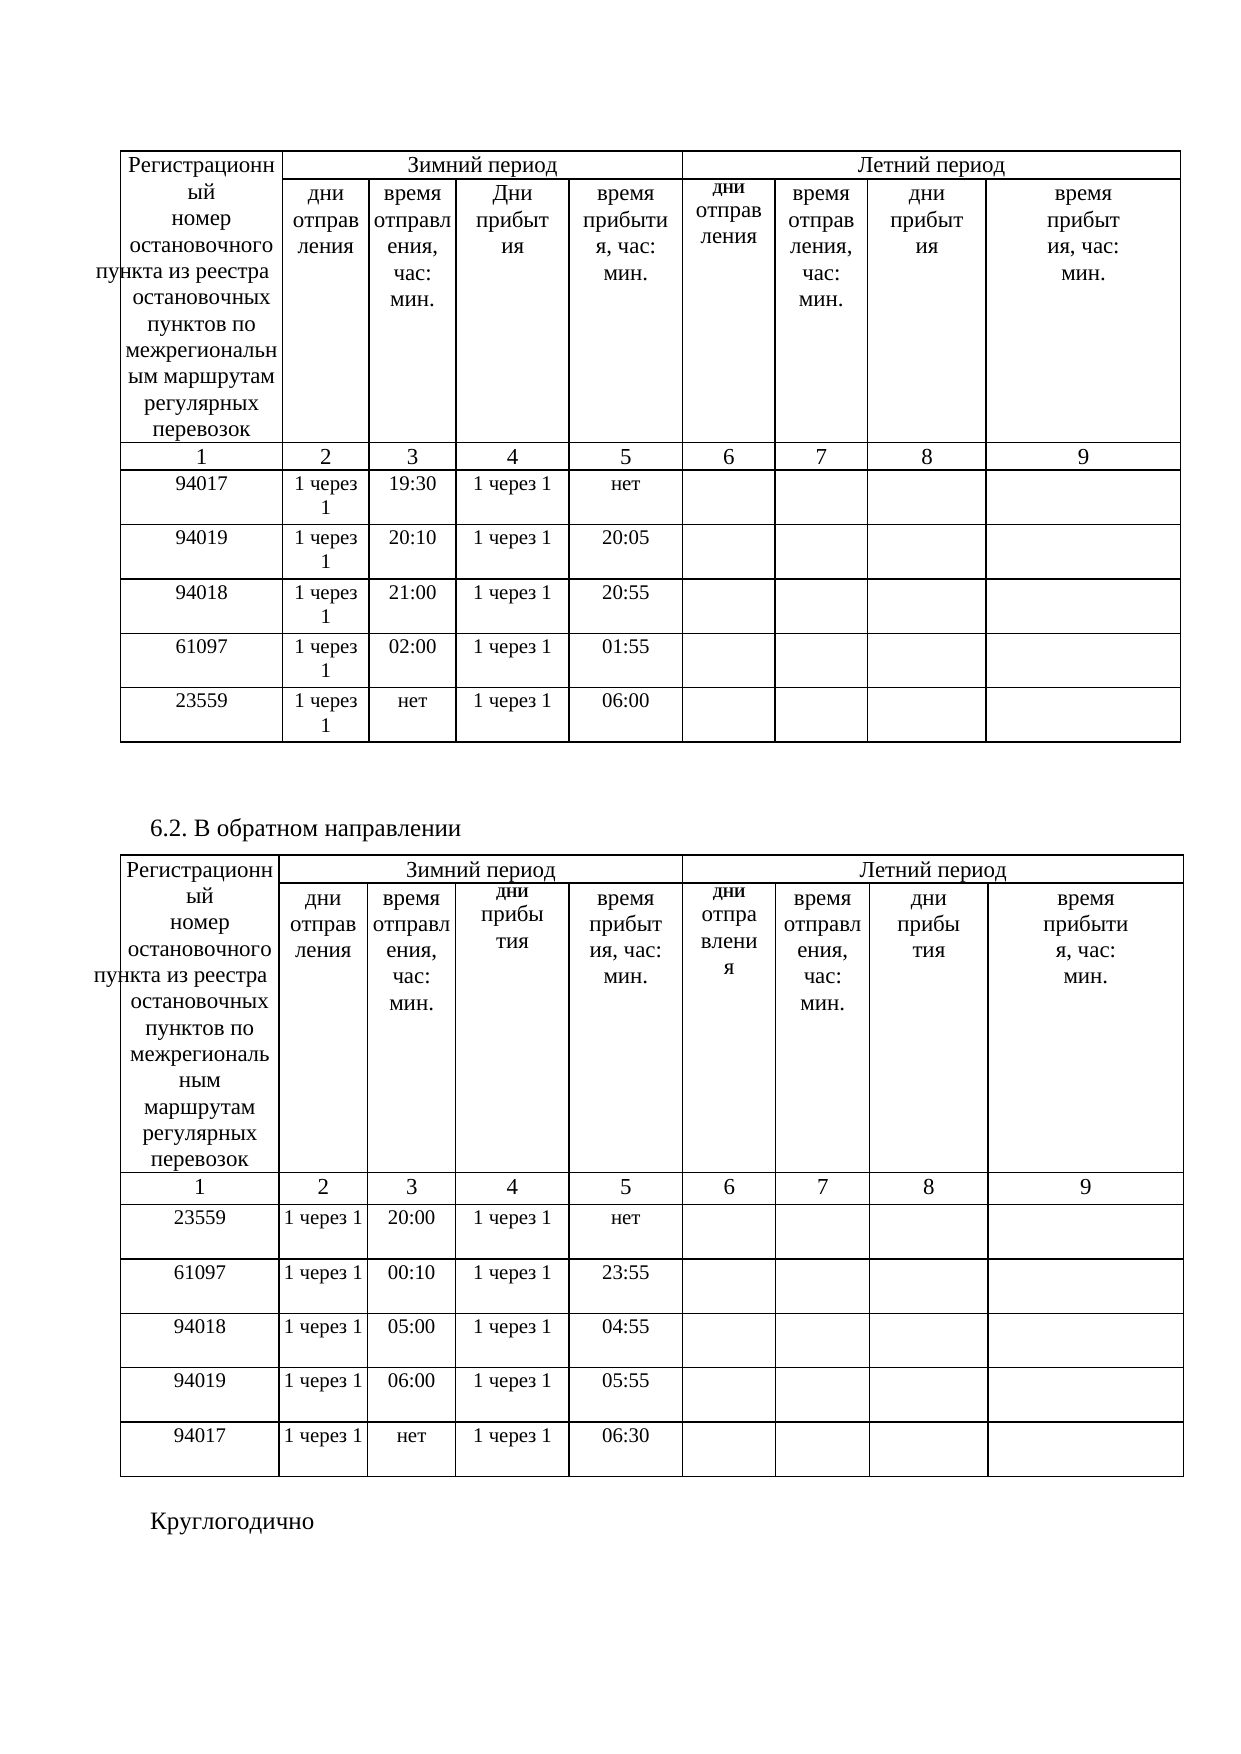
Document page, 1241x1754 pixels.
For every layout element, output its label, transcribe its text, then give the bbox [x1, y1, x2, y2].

table_cell 06:30 [570, 1423, 682, 1476]
table_header Зимний период [283, 152, 682, 178]
table_cell дни прибыт ия [868, 180, 985, 441]
table_cell [776, 634, 867, 687]
table_cell [987, 688, 1180, 741]
table_cell [683, 471, 774, 524]
table_cell 9 [989, 1173, 1183, 1204]
table_cell [683, 1314, 775, 1367]
table_cell 94017 [121, 1423, 278, 1476]
table_cell 23:55 [570, 1260, 682, 1312]
table_cell [683, 525, 774, 578]
table_cell 6 [683, 1173, 775, 1204]
table_cell [989, 1423, 1183, 1476]
table_cell [870, 1423, 987, 1476]
table_cell 4 [457, 443, 568, 469]
table_cell 94019 [121, 1368, 278, 1421]
table_cell 05:00 [368, 1314, 455, 1367]
table_cell ДНИ отпра влени я [683, 884, 775, 1172]
table_cell [683, 1260, 775, 1312]
table_cell [683, 688, 774, 741]
table_cell [776, 1314, 869, 1367]
table_header Летний период [683, 152, 1180, 178]
table_cell 61097 [121, 1260, 278, 1312]
table_cell [989, 1368, 1183, 1421]
table_header Регистрационный номер остановочного пункта из реестра остановочных пунктов по межрегиональным маршрутам регулярных перевозок [121, 152, 282, 441]
table_cell 8 [868, 443, 985, 469]
table_cell [683, 580, 774, 632]
table_cell 1 через 1 [457, 525, 568, 578]
table_cell 02:00 [370, 634, 455, 687]
table_cell время прибыти я, час: мин. [570, 180, 682, 441]
table_cell 1 через 1 [280, 1260, 367, 1312]
table_cell время отправл ения, час: мин. [776, 884, 869, 1172]
table_cell 1 через 1 [457, 471, 568, 524]
table_cell дни отправ ления [280, 884, 367, 1172]
table_cell 1 [121, 443, 282, 469]
table_cell 1 через 1 [456, 1260, 568, 1312]
table_header Регистрационный номер остановочного пункта из реестра остановочных пунктов по межрегиональным маршрутам регулярных перевозок [121, 856, 278, 1172]
table_cell 20:05 [570, 525, 682, 578]
table_cell [870, 1260, 987, 1312]
table_cell 00:10 [368, 1260, 455, 1312]
table_cell [987, 471, 1180, 524]
table_cell [989, 1205, 1183, 1258]
table_cell 1 через 1 [283, 471, 368, 524]
table_cell [989, 1260, 1183, 1312]
table_cell 1 через 1 [456, 1423, 568, 1476]
table_cell [776, 1205, 869, 1258]
table_cell 6 [683, 443, 774, 469]
table_cell [868, 634, 985, 687]
table_cell 1 через 1 [283, 525, 368, 578]
table_cell время прибыти я, час: мин. [989, 884, 1183, 1172]
table_cell [868, 471, 985, 524]
table_cell 1 через 1 [456, 1205, 568, 1258]
table_cell [989, 1314, 1183, 1367]
table_cell нет [570, 471, 682, 524]
table_cell [683, 1205, 775, 1258]
table_cell 61097 [121, 634, 282, 687]
table_cell [776, 1368, 869, 1421]
table_cell 1 через 1 [283, 634, 368, 687]
table_cell 8 [870, 1173, 987, 1204]
table_cell 9 [987, 443, 1180, 469]
table_cell 19:30 [370, 471, 455, 524]
table_cell 20:10 [370, 525, 455, 578]
table_cell 4 [456, 1173, 568, 1204]
table_cell 2 [280, 1173, 367, 1204]
table_cell 23559 [121, 688, 282, 741]
table_cell время прибыт ия, час: мин. [570, 884, 682, 1172]
table_cell 1 через 1 [283, 688, 368, 741]
table_cell время отправл ения, час: мин. [370, 180, 455, 441]
table_cell дни прибы тия [870, 884, 987, 1172]
table_cell 06:00 [368, 1368, 455, 1421]
table_cell нет [370, 688, 455, 741]
table_cell нет [570, 1205, 682, 1258]
table_cell [776, 688, 867, 741]
table_cell [776, 1423, 869, 1476]
table_cell 7 [776, 443, 867, 469]
table_cell 23559 [121, 1205, 278, 1258]
table_cell 1 через 1 [283, 580, 368, 632]
table_cell 1 [121, 1173, 278, 1204]
table_cell 21:00 [370, 580, 455, 632]
table_cell 05:55 [570, 1368, 682, 1421]
table_cell 20:00 [368, 1205, 455, 1258]
table_cell [987, 580, 1180, 632]
table_cell [868, 580, 985, 632]
table_cell 5 [570, 443, 682, 469]
table_cell 1 через 1 [280, 1423, 367, 1476]
table_cell [870, 1205, 987, 1258]
table_cell время отправл ения, час: мин. [368, 884, 455, 1172]
table_cell [776, 580, 867, 632]
table_cell [987, 634, 1180, 687]
table_cell [870, 1368, 987, 1421]
table_cell 5 [570, 1173, 682, 1204]
table_cell 2 [283, 443, 368, 469]
table_cell 3 [370, 443, 455, 469]
table_cell 1 через 1 [280, 1368, 367, 1421]
table_cell 1 через 1 [457, 688, 568, 741]
table_cell [683, 1423, 775, 1476]
table_cell ДНИ прибы тия [456, 884, 568, 1172]
table_cell Дни прибыт ия [457, 180, 568, 441]
table_cell [868, 688, 985, 741]
table_cell [870, 1314, 987, 1367]
table_cell время прибыт ия, час: мин. [987, 180, 1180, 441]
table_cell [868, 525, 985, 578]
table_cell 04:55 [570, 1314, 682, 1367]
table_cell нет [368, 1423, 455, 1476]
table_cell 94018 [121, 580, 282, 632]
table_cell [683, 1368, 775, 1421]
table_cell ДНИ отправ ления [683, 180, 774, 441]
table_cell 20:55 [570, 580, 682, 632]
table_cell [776, 1260, 869, 1312]
table_header Летний период [683, 856, 1183, 882]
table_cell 1 через 1 [456, 1314, 568, 1367]
table_cell [776, 525, 867, 578]
text Круглогодично [150, 1506, 1090, 1535]
table_cell 7 [776, 1173, 869, 1204]
table_cell 3 [368, 1173, 455, 1204]
table_cell 1 через 1 [280, 1205, 367, 1258]
table_cell дни отправ ления [283, 180, 368, 441]
table_cell 1 через 1 [280, 1314, 367, 1367]
table_cell 94017 [121, 471, 282, 524]
table_cell 1 через 1 [457, 634, 568, 687]
text 6.2. В обратном направлении [150, 813, 1090, 842]
table_cell 94019 [121, 525, 282, 578]
table_cell 1 через 1 [457, 580, 568, 632]
table_cell [683, 634, 774, 687]
table_cell 1 через 1 [456, 1368, 568, 1421]
table_cell 01:55 [570, 634, 682, 687]
table_cell 94018 [121, 1314, 278, 1367]
table_header Зимний период [280, 856, 682, 882]
table_cell время отправ ления, час: мин. [776, 180, 867, 441]
table_cell 06:00 [570, 688, 682, 741]
table_cell [776, 471, 867, 524]
table_cell [987, 525, 1180, 578]
